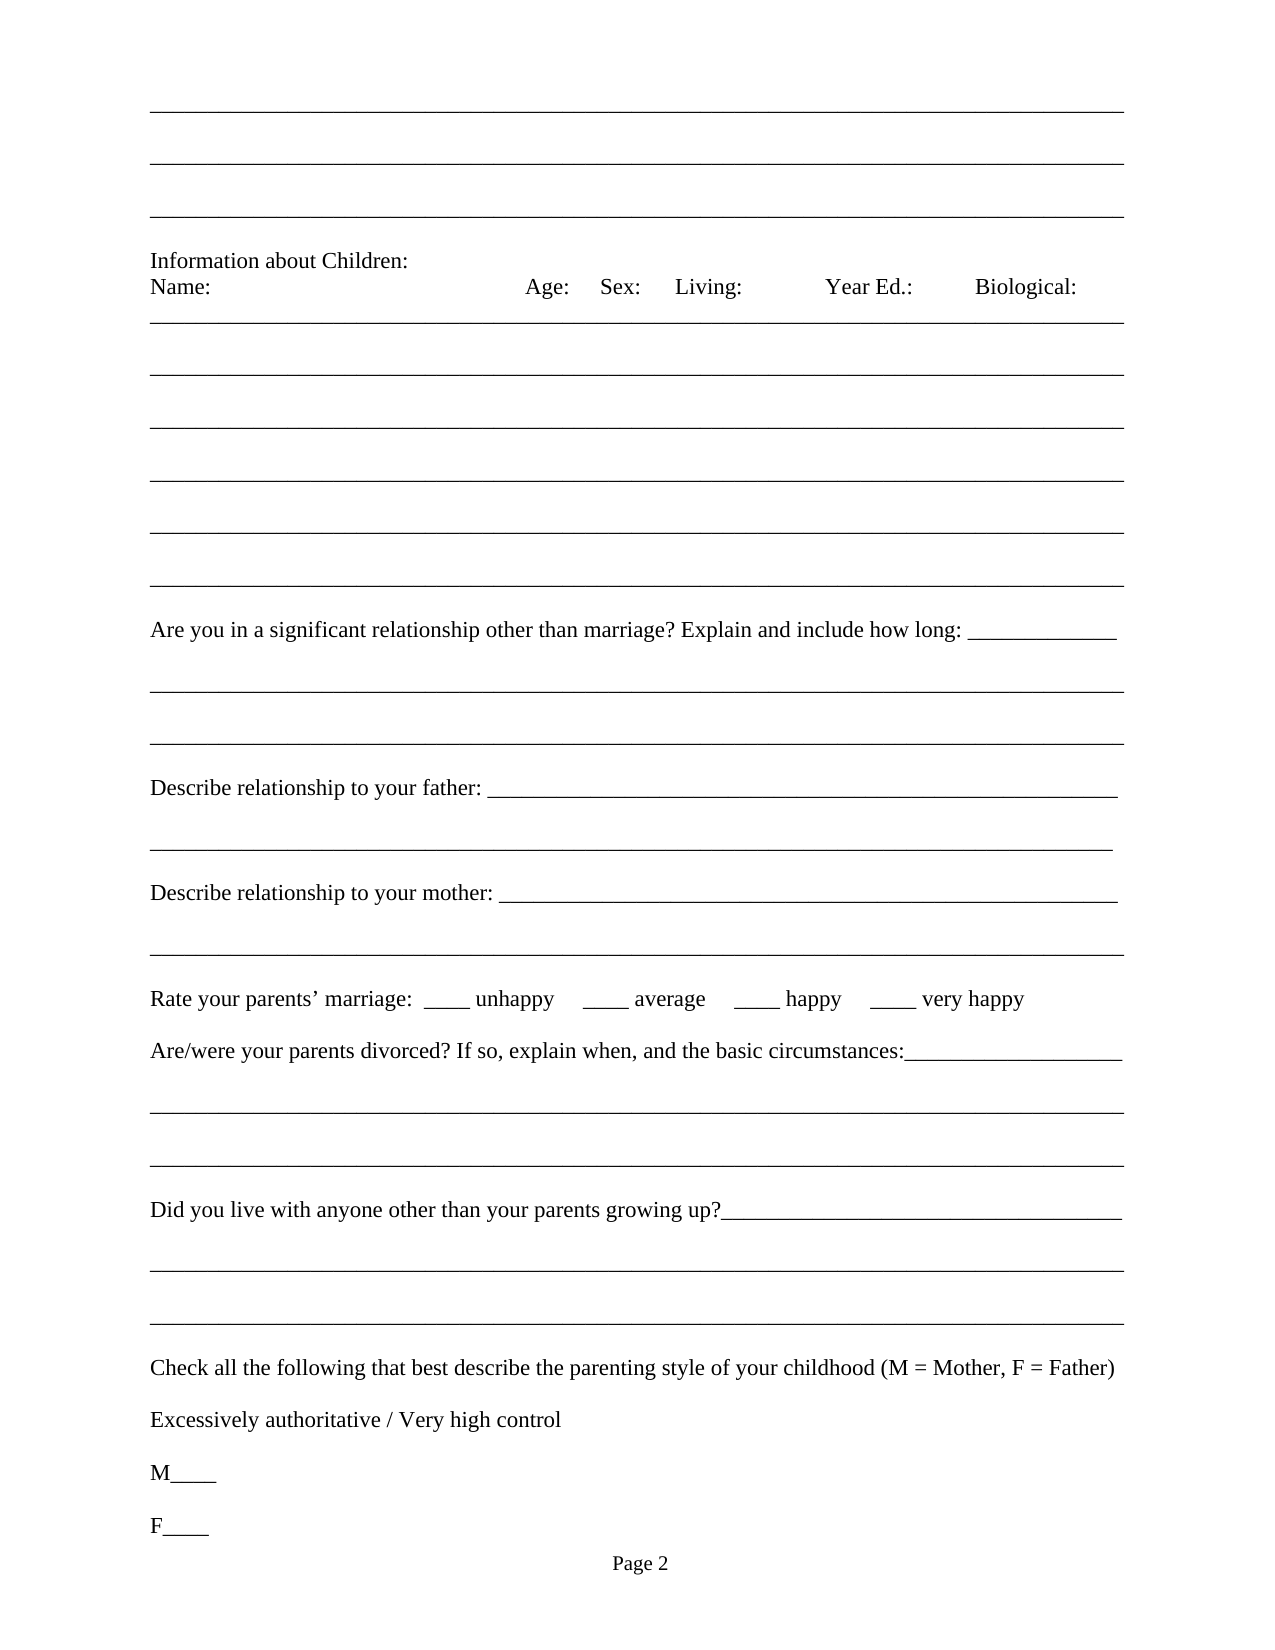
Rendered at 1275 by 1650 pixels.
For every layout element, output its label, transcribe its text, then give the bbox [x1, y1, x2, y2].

text _____________________________________________________________________________________ [150, 194, 1125, 221]
text ____________________________________________________________________________________ [150, 827, 1125, 853]
text Are/were your parents divorced? If so, explain when, and the basic circumstances:___________________ [150, 1038, 1125, 1064]
text Excessively authoritative / Very high control [150, 1407, 1125, 1433]
text F____ [150, 1512, 1125, 1538]
text Describe relationship to your father: _______________________________________________________ [150, 774, 1125, 800]
text M____ [150, 1459, 1125, 1486]
text Did you live with anyone other than your parents growing up?___________________________________ [150, 1196, 1125, 1222]
text Information about Children: [150, 247, 1125, 273]
text ____________________________________________________________________________________________________________________________________________________________________________________________________________________________________________________________________________________________________________________________________________________ [150, 405, 1125, 589]
text Describe relationship to your mother: ______________________________________________________ [150, 879, 1125, 906]
text __________________________________________________________________________________________________________________________________________________________________________ [150, 1248, 1125, 1327]
text _____________________________________________________________________________________ [150, 300, 1125, 326]
text _____________________________________________________________________________________ [150, 352, 1125, 379]
text __________________________________________________________________________________________________________________________________________________________________________ [150, 1090, 1125, 1169]
text _____________________________________________________________________________________ [150, 932, 1125, 958]
text __________________________________________________________________________________________________________________________________________________________________________ [150, 669, 1125, 748]
text _____________________________________________________________________________________ [150, 142, 1125, 168]
text Rate your parents’ marriage: ____ unhappy ____ average ____ happy ____ very happy [150, 985, 1125, 1011]
text Name: Age: Sex: Living: Year Ed.: Biological: [150, 273, 1125, 300]
text Check all the following that best describe the parenting style of your childhood (M = Mother, F = Father) [150, 1354, 1125, 1380]
text _____________________________________________________________________________________ [150, 89, 1125, 115]
text Are you in a significant relationship other than marriage? Explain and include how long: _____________ [150, 616, 1125, 642]
